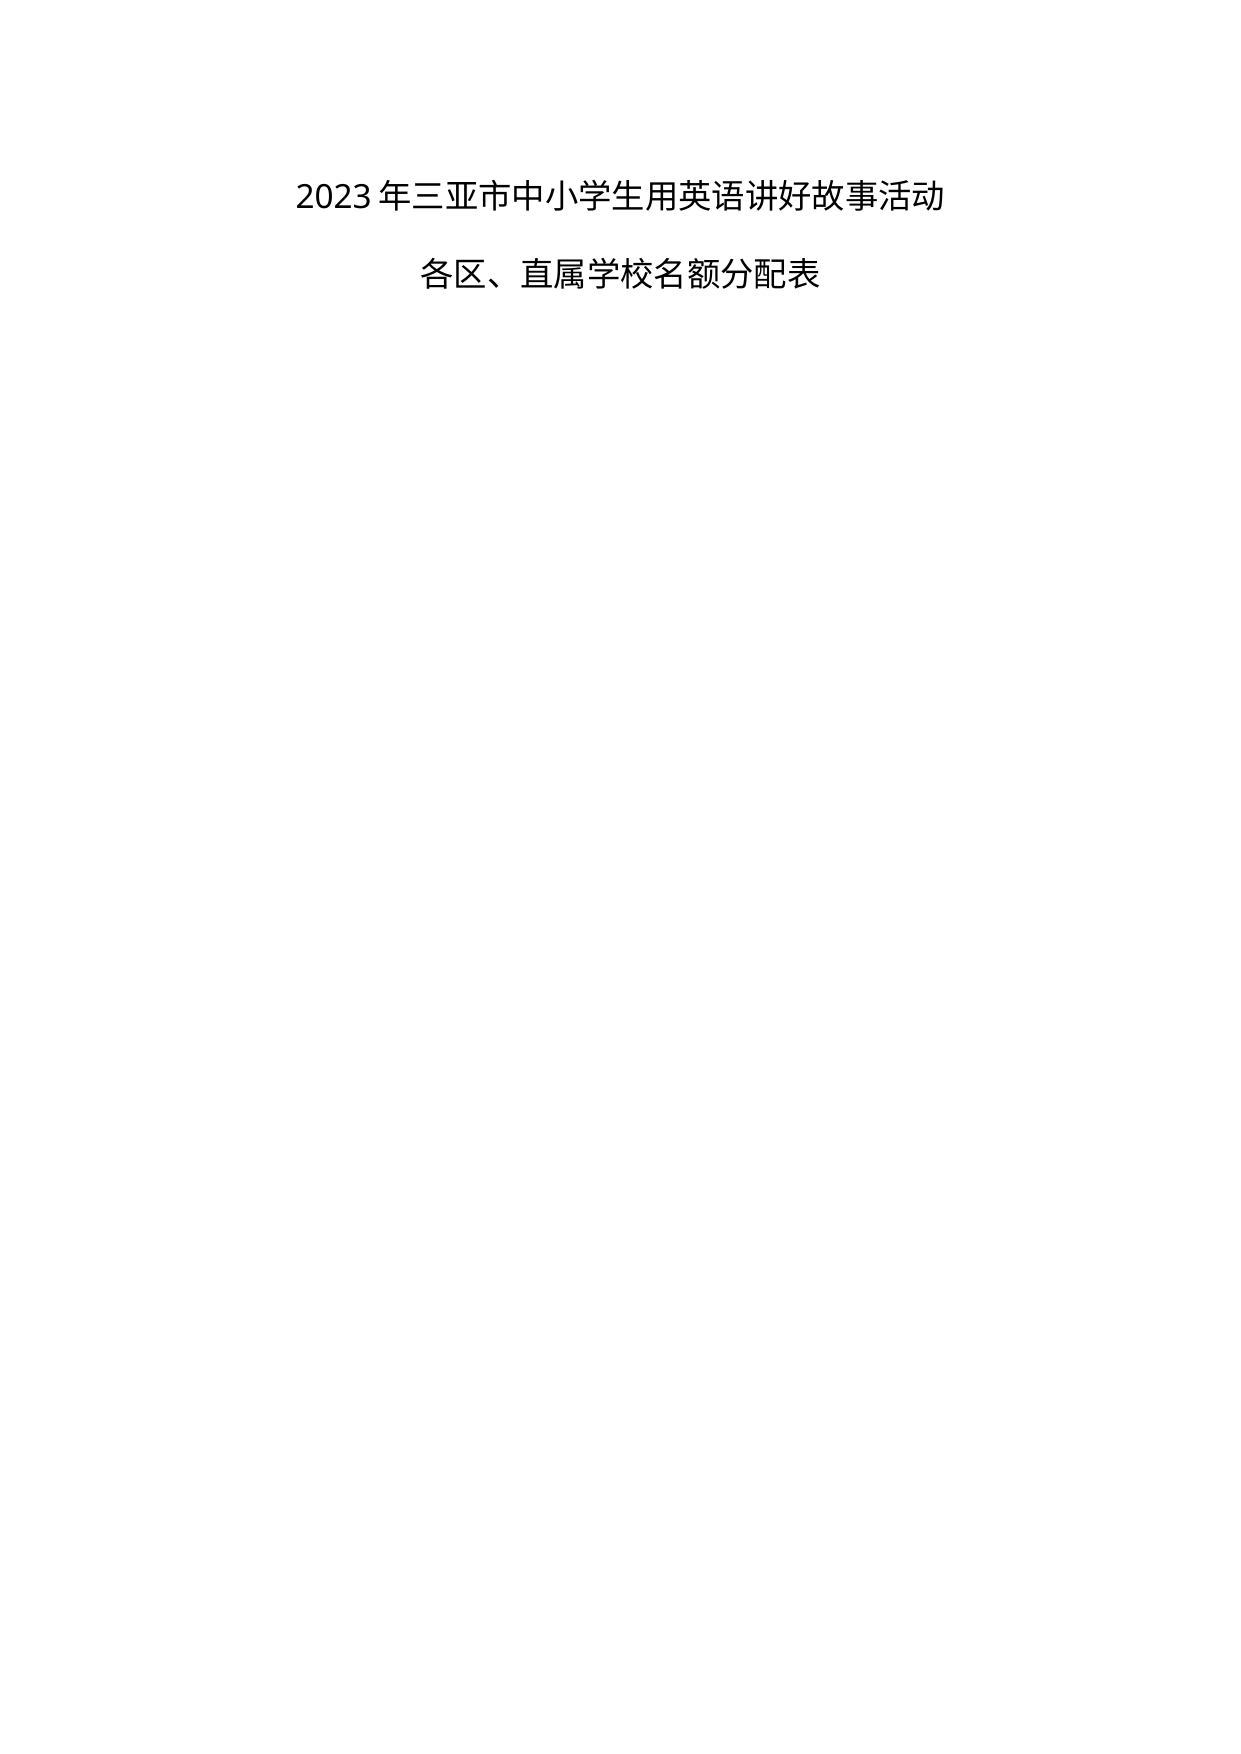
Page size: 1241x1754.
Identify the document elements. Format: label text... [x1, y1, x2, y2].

text 各区、直属学校名额分配表 [187, 239, 1053, 304]
text 2023年三亚市中小学生用英语讲好故事活动 [187, 162, 1053, 227]
